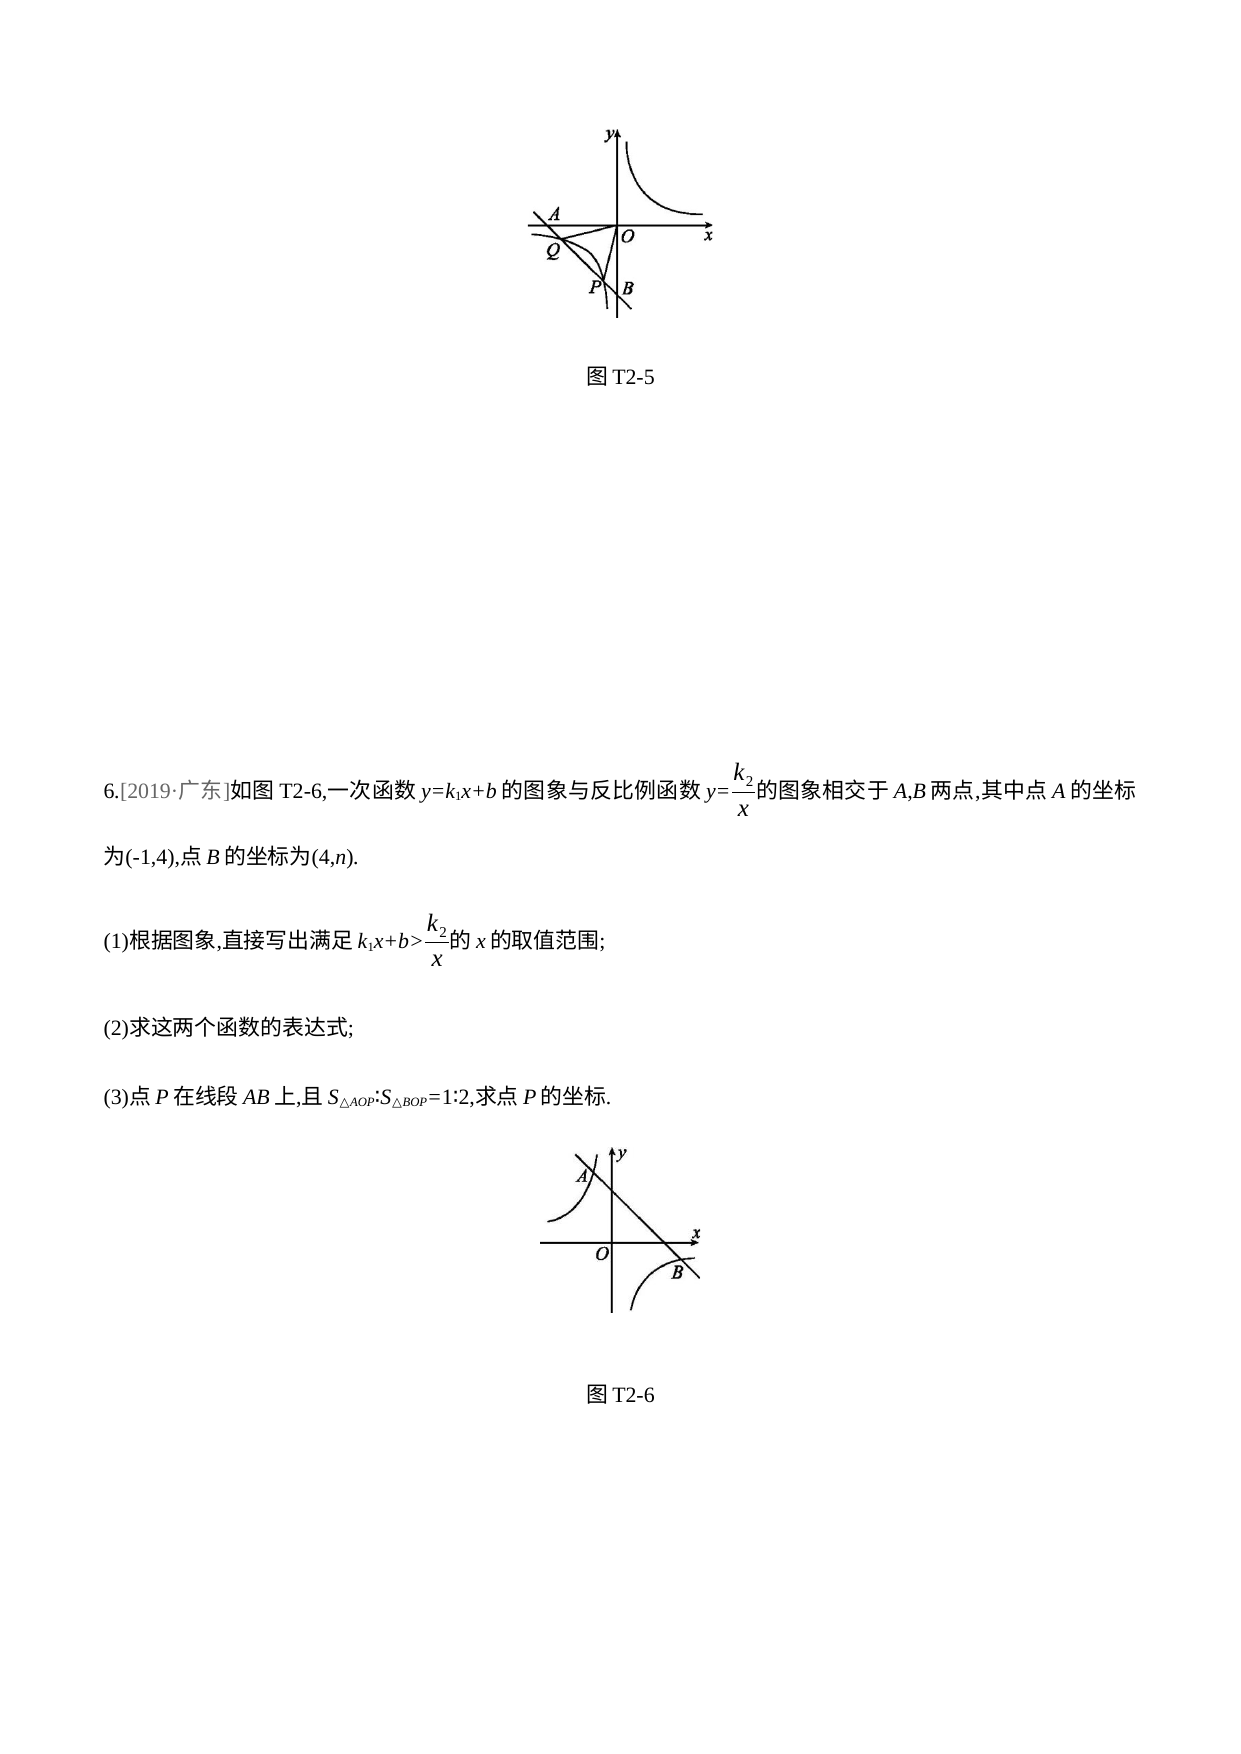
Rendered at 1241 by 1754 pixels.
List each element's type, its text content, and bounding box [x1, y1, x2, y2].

text 6.[2019·广东]如图T2-6,一次函数y=k1x+b的图象与反比例函数y=的图象相交于A,B两点,其中点A的坐标为(-1,4),点B的坐标为(4,n). [103, 757, 1137, 871]
picture [540, 1147, 700, 1313]
text 图T2-6 [103, 1377, 1137, 1409]
text 图T2-5 [103, 359, 1137, 391]
text (1)根据图象,直接写出满足k1x+b>的x的取值范围; [103, 908, 1137, 973]
picture [527, 129, 713, 318]
text (2)求这两个函数的表达式; [103, 1009, 1137, 1042]
text (3)点P在线段AB上,且S△AOP∶S△BOP=1∶2,求点P的坐标. [103, 1079, 1137, 1111]
